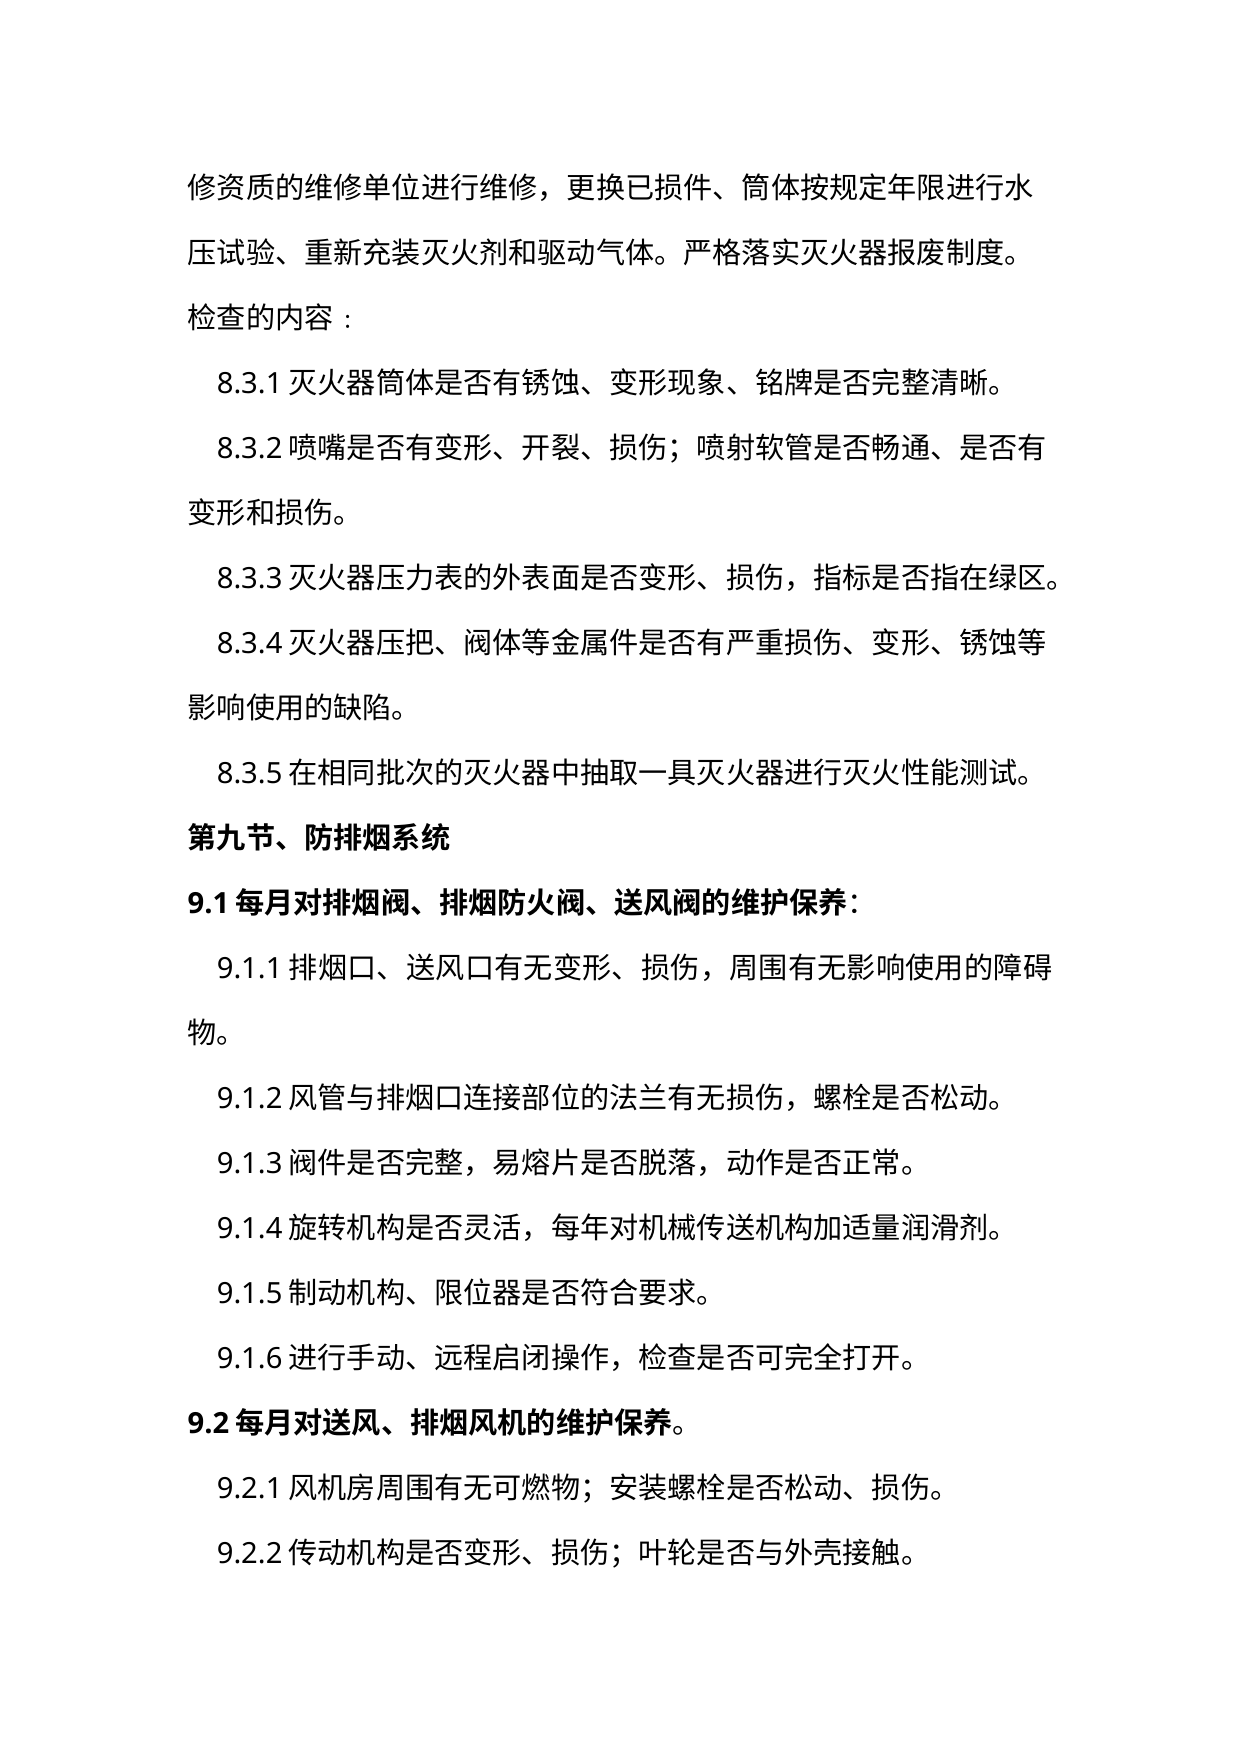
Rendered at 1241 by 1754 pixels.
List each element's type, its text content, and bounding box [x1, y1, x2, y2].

text 9.2每月对送风、排烟风机的维护保养。 [187, 1388, 1053, 1453]
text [187, 153, 1053, 283]
text 9.1.2风管与排烟口连接部位的法兰有无损伤，螺栓是否松动。 [187, 1063, 1053, 1128]
text 检查的内容﹕ [187, 283, 1053, 348]
text 8.3.1灭火器筒体是否有锈蚀、变形现象、铭牌是否完整清晰。 [187, 348, 1053, 413]
text 8.3.2喷嘴是否有变形、开裂、损伤；喷射软管是否畅通、是否有变形和损伤。 [187, 413, 1053, 543]
text 8.3.5在相同批次的灭火器中抽取一具灭火器进行灭火性能测试。 [187, 738, 1053, 803]
text 9.1.3阀件是否完整，易熔片是否脱落，动作是否正常。 [187, 1128, 1053, 1193]
text 9.1.1排烟口、送风口有无变形、损伤，周围有无影响使用的障碍物。 [187, 933, 1053, 1063]
text 9.1每月对排烟阀、排烟防火阀、送风阀的维护保养： [187, 868, 1053, 933]
text 第九节、防排烟系统 [187, 803, 1053, 868]
text 9.2.1风机房周围有无可燃物；安装螺栓是否松动、损伤。 [187, 1453, 1053, 1518]
text 9.1.6进行手动、远程启闭操作，检查是否可完全打开。 [187, 1323, 1053, 1388]
text 9.1.4旋转机构是否灵活，每年对机械传送机构加适量润滑剂。 [187, 1193, 1053, 1258]
text 9.2.2传动机构是否变形、损伤；叶轮是否与外壳接触。 [187, 1518, 1053, 1583]
text 8.3.4灭火器压把、阀体等金属件是否有严重损伤、变形、锈蚀等影响使用的缺陷。 [187, 608, 1053, 738]
text 9.1.5制动机构、限位器是否符合要求。 [187, 1258, 1053, 1323]
text 8.3.3灭火器压力表的外表面是否变形、损伤，指标是否指在绿区。 [187, 543, 1053, 608]
